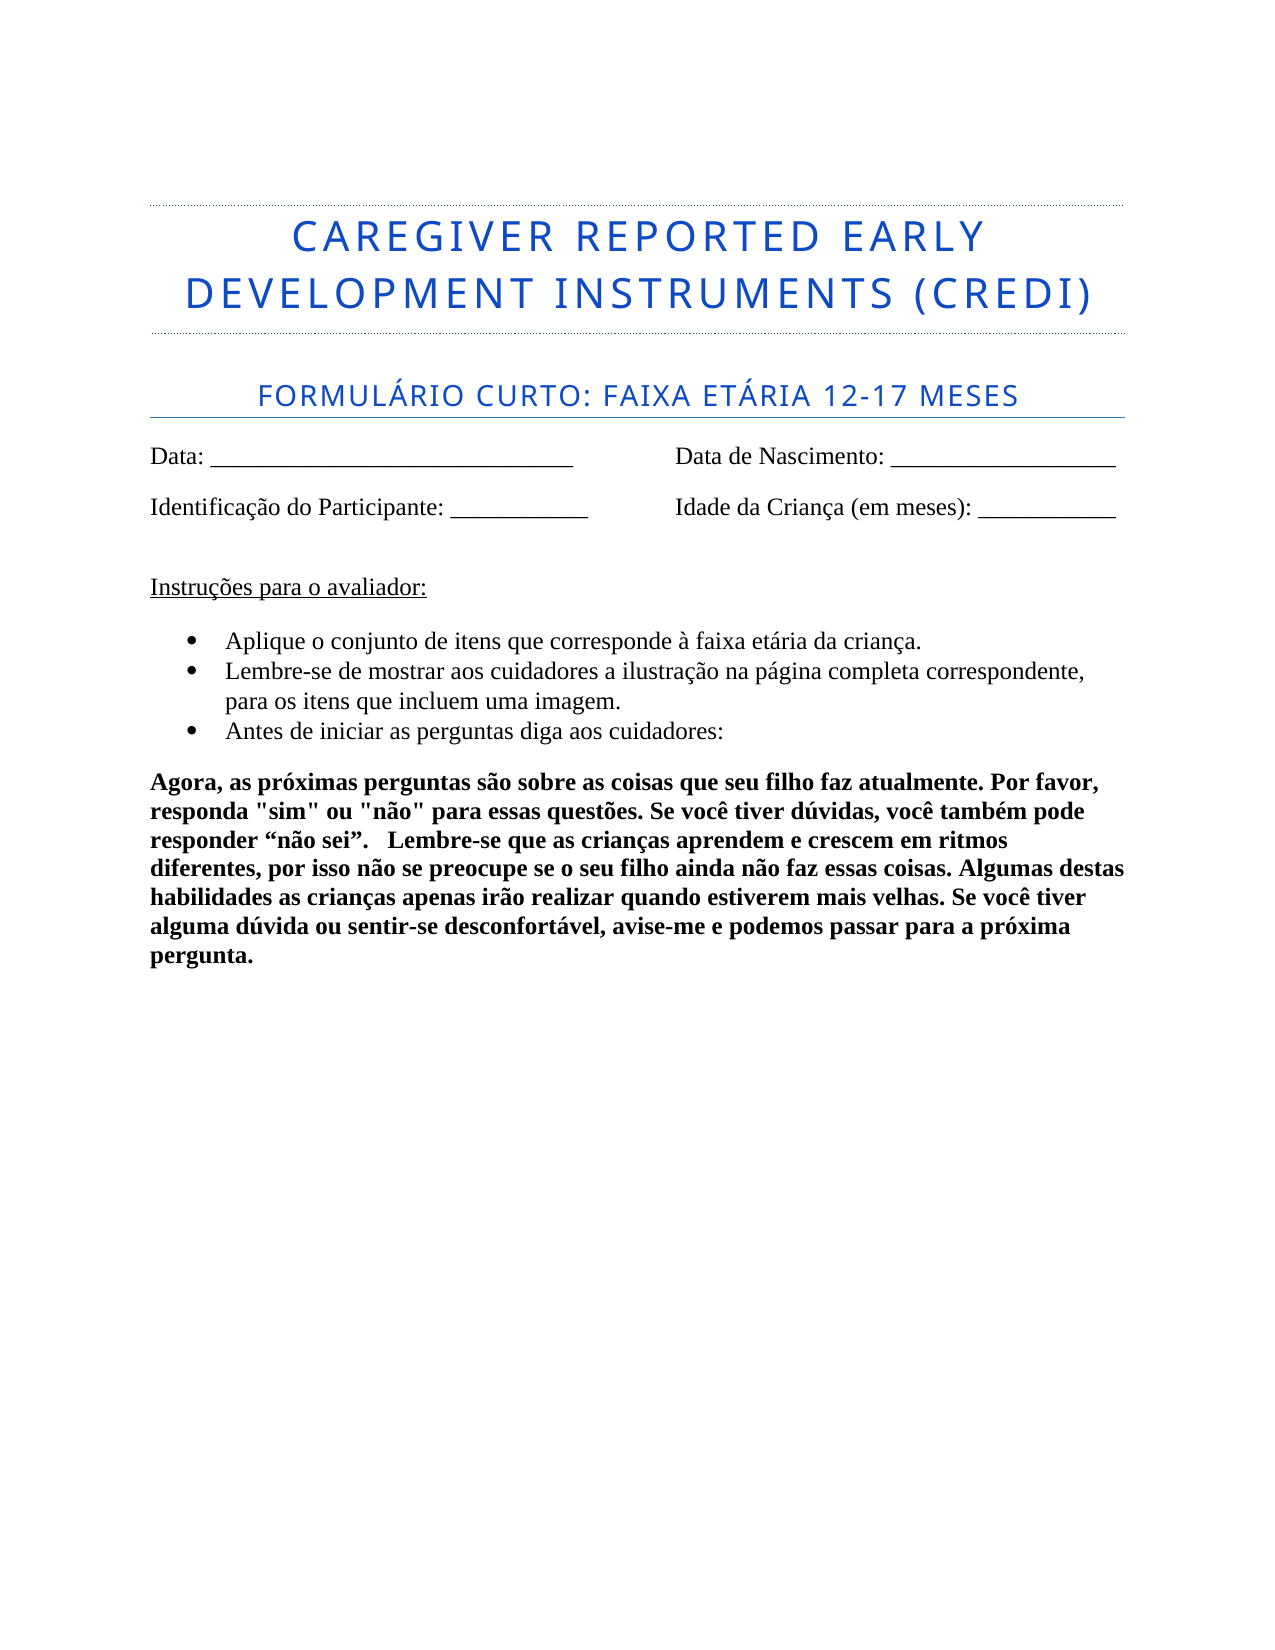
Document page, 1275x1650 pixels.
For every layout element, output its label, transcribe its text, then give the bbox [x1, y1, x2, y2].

text Data: _____________________________ [150, 441, 600, 470]
title Caregiver Reported Early Development InstrumentS (CREDI) [150, 205, 1125, 334]
list Aplique o conjunto de itens que corresponde à faixa etária da criança. [187, 626, 1125, 655]
text Agora, as próximas perguntas são sobre as coisas que seu filho faz atualmente. Por favor, responda "sim" ou "não" para essas questões. Se você tiver dúvidas, você também pode responder “não sei”. Lembre-se que as crianças aprendem e crescem em ritmos diferentes, por isso não se preocupe se o seu filho ainda não faz essas coisas. Algumas destas habilidades as crianças apenas irão realizar quando estiverem mais velhas. Se você tiver alguma dúvida ou sentir-se desconfortável, avise-me e podemos passar para a próxima pergunta. [150, 767, 1125, 968]
text Instruções para o avaliador: [150, 572, 1125, 601]
text Identificação do Participante: ___________ [150, 492, 600, 521]
list Lembre-se de mostrar aos cuidadores a ilustração na página completa correspondente, para os itens que incluem uma imagem. [187, 656, 1125, 715]
subtitle Formulário curto: Faixa etária 12-17 MESES [150, 376, 1125, 417]
list Antes de iniciar as perguntas diga aos cuidadores: [187, 716, 1125, 745]
text Idade da Criança (em meses): ___________ [675, 492, 1125, 521]
text Data de Nascimento: __________________ [675, 441, 1125, 470]
